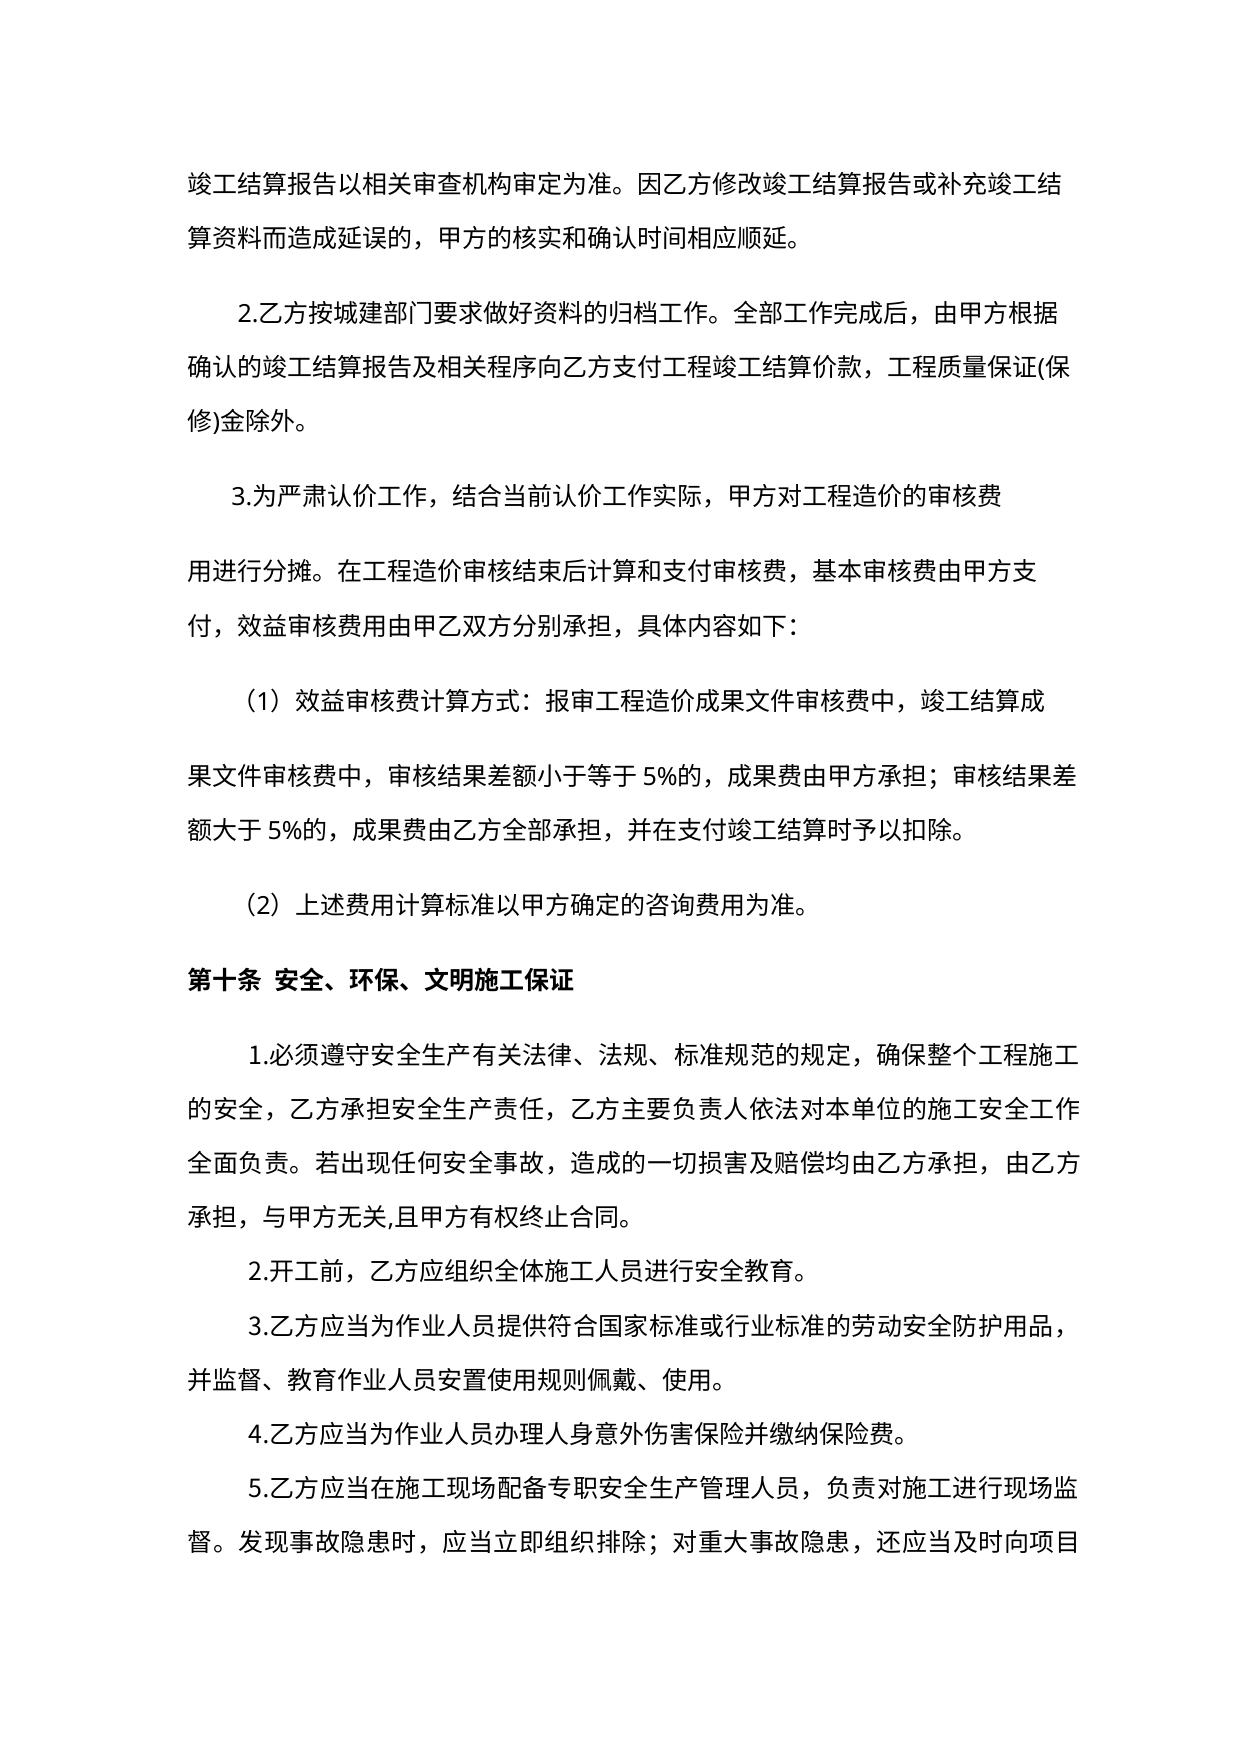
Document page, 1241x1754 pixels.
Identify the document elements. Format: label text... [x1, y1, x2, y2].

list 效益审核费计算方式：报审工程造价成果文件审核费中，竣工结算成 [231, 667, 1081, 721]
text 3.为严肃认价工作，结合当前认价工作实际，甲方对工程造价的审核费 [231, 462, 1081, 517]
text 第十条 安全、环保、文明施工保证 [187, 946, 1016, 1000]
text 4.乙方应当为作业人员办理人身意外伤害保险并缴纳保险费。 [187, 1400, 1081, 1454]
text 2.开工前，乙方应组织全体施工人员进行安全教育。 [187, 1237, 1081, 1292]
text （2）上述费用计算标准以甲方确定的咨询费用为准。 [231, 871, 1081, 925]
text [187, 150, 1081, 258]
text 用进行分摊。在工程造价审核结束后计算和支付审核费，基本审核费由甲方支付，效益审核费用由甲乙双方分别承担，具体内容如下： [187, 537, 1081, 646]
text 3.乙方应当为作业人员提供符合国家标准或行业标准的劳动安全防护用品，并监督、教育作业人员安置使用规则佩戴、使用。 [187, 1292, 1081, 1400]
text 1.必须遵守安全生产有关法律、法规、标准规范的规定，确保整个工程施工的安全，乙方承担安全生产责任，乙方主要负责人依法对本单位的施工安全工作全面负责。若出现任何安全事故，造成的一切损害及赔偿均由乙方承担，由乙方承担，与甲方无关,且甲方有权终止合同。 [187, 1021, 1081, 1237]
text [187, 1454, 1081, 1562]
list 果文件审核费中，审核结果差额小于等于5%的，成果费由甲方承担；审核结果差额大于5%的，成果费由乙方全部承担，并在支付竣工结算时予以扣除。 [187, 742, 1081, 850]
text 2.乙方按城建部门要求做好资料的归档工作。全部工作完成后，由甲方根据确认的竣工结算报告及相关程序向乙方支付工程竣工结算价款，工程质量保证(保修)金除外。 [187, 279, 1081, 442]
